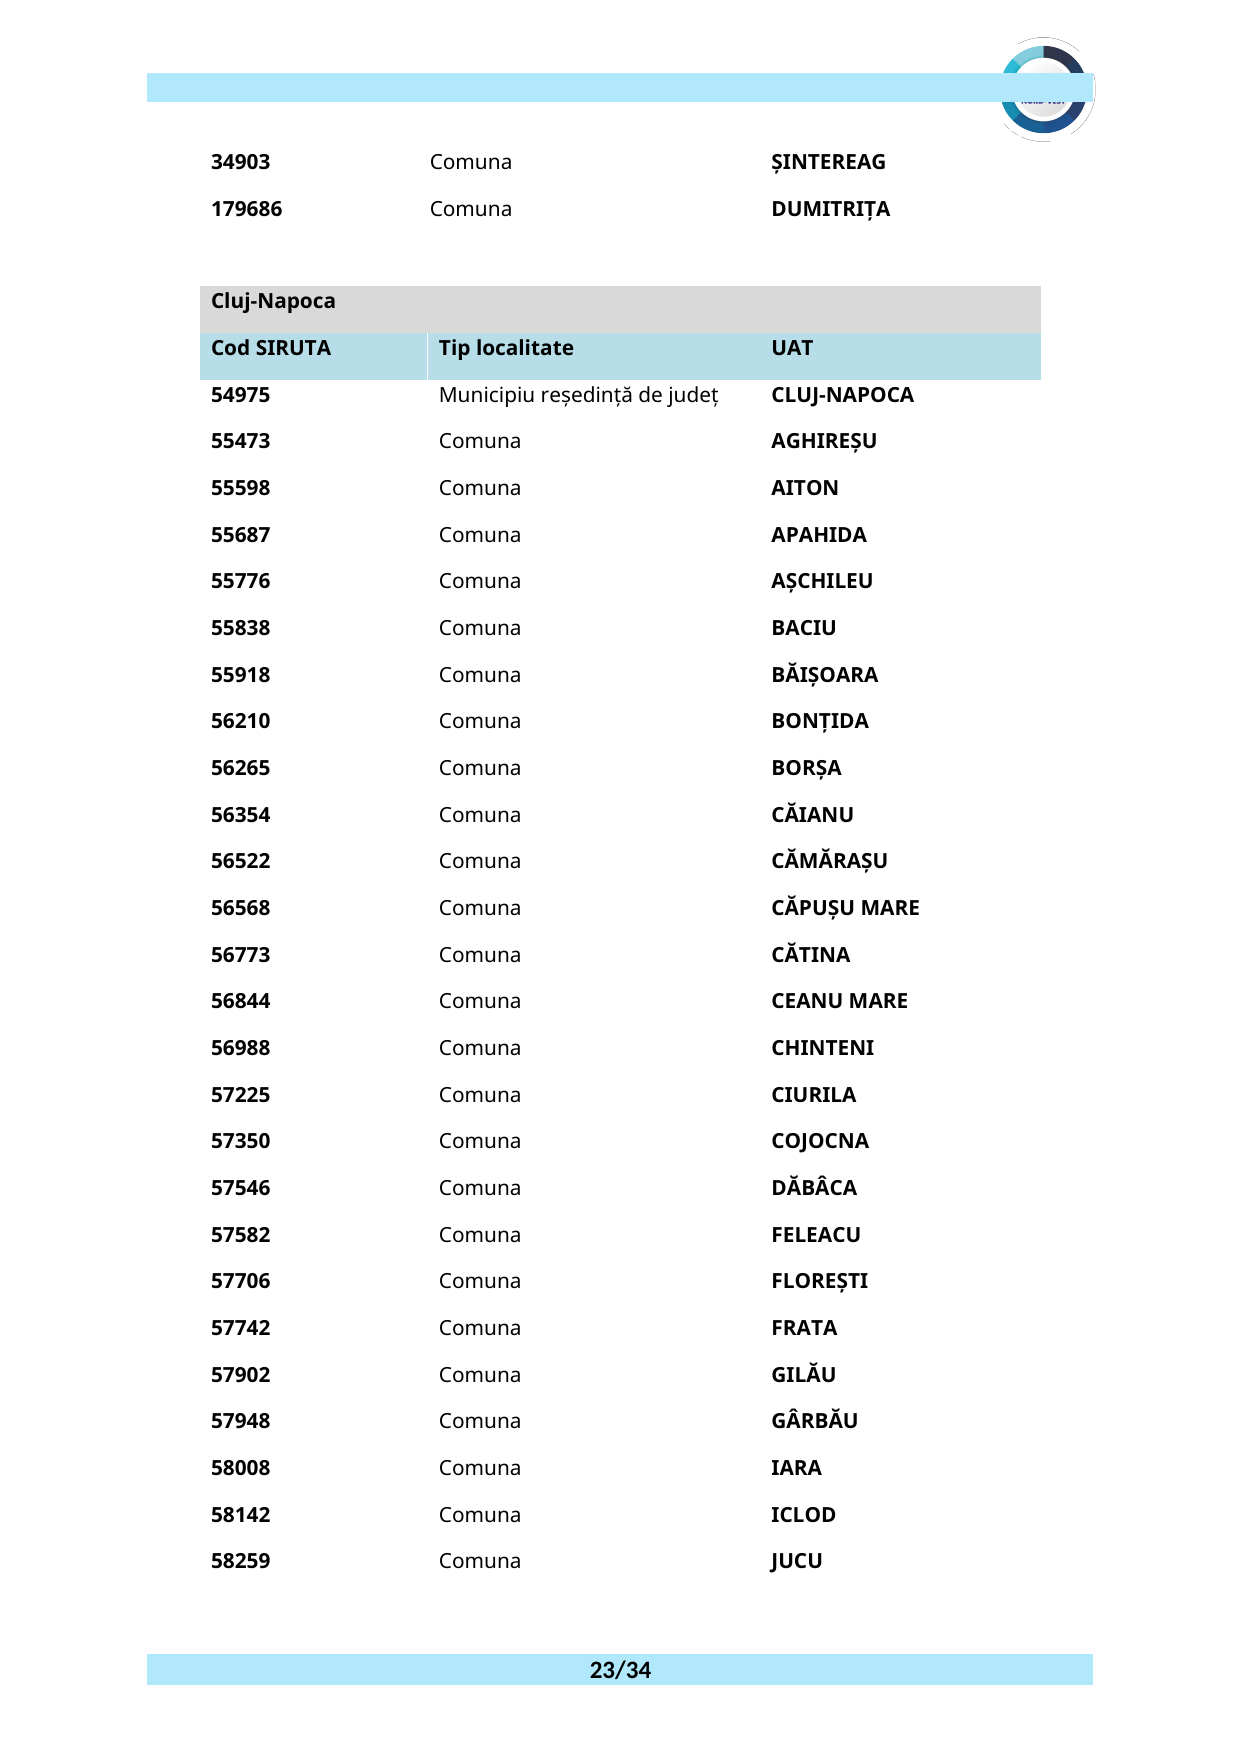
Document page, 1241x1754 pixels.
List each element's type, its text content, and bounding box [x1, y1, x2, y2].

table_cell CĂMĂRAȘU [760, 846, 1041, 893]
table_cell GILĂU [760, 1360, 1041, 1406]
table_cell Comuna [428, 1220, 760, 1266]
table_cell Comuna [428, 1033, 760, 1080]
table_cell FRATA [760, 1313, 1041, 1360]
table_cell 34903 [200, 147, 418, 194]
table_cell Comuna [418, 194, 760, 240]
table_cell GÂRBĂU [760, 1406, 1041, 1453]
table_cell 57582 [200, 1220, 427, 1266]
table_cell FLOREȘTI [760, 1266, 1041, 1313]
table_cell Comuna [428, 1266, 760, 1313]
table_cell 56354 [200, 800, 427, 846]
table_cell BORȘA [760, 753, 1041, 800]
table_cell UAT [760, 333, 1041, 380]
table_cell 56568 [200, 893, 427, 940]
table_cell Comuna [428, 1080, 760, 1126]
table_cell AGHIREȘU [760, 426, 1041, 473]
table_cell FELEACU [760, 1220, 1041, 1266]
table_cell Comuna [428, 1500, 760, 1546]
table_cell IARA [760, 1453, 1041, 1500]
table_cell 56988 [200, 1033, 427, 1080]
table_cell 54975 [200, 380, 427, 426]
table_cell Comuna [428, 1313, 760, 1360]
table_cell 55918 [200, 660, 427, 706]
table_cell 55598 [200, 473, 427, 520]
table_cell Municipiu reședință de județ [428, 380, 760, 426]
table_cell 57350 [200, 1126, 427, 1173]
table_cell Comuna [428, 800, 760, 846]
table_cell CĂPUȘU MARE [760, 893, 1041, 940]
table_cell Comuna [428, 473, 760, 520]
table_cell 57225 [200, 1080, 427, 1126]
table_cell Comuna [428, 1406, 760, 1453]
table_cell 58259 [200, 1546, 427, 1593]
table_cell BONȚIDA [760, 706, 1041, 753]
table_cell BĂIȘOARA [760, 660, 1041, 706]
table_cell Comuna [428, 1173, 760, 1220]
table_cell 179686 [200, 194, 418, 240]
table_cell Comuna [428, 940, 760, 986]
table_cell 56210 [200, 706, 427, 753]
table_cell 56265 [200, 753, 427, 800]
table_cell APAHIDA [760, 520, 1041, 566]
table_cell Cod SIRUTA [200, 333, 427, 380]
table_cell 56844 [200, 986, 427, 1033]
table_cell 57742 [200, 1313, 427, 1360]
table_cell JUCU [760, 1546, 1041, 1593]
table_cell DUMITRIȚA [760, 194, 1041, 240]
table_cell Comuna [428, 566, 760, 613]
table_cell 56522 [200, 846, 427, 893]
picture [991, 37, 1096, 142]
table_header Cluj-Napoca [200, 286, 1041, 333]
table_cell Comuna [418, 147, 760, 194]
table_cell 57948 [200, 1406, 427, 1453]
table_cell 55473 [200, 426, 427, 473]
table_cell Comuna [428, 893, 760, 940]
table_cell 58008 [200, 1453, 427, 1500]
table_cell Comuna [428, 660, 760, 706]
table_cell Comuna [428, 846, 760, 893]
table_cell DĂBÂCA [760, 1173, 1041, 1220]
table_cell CHINTENI [760, 1033, 1041, 1080]
table_cell CĂTINA [760, 940, 1041, 986]
table_cell Comuna [428, 706, 760, 753]
table_cell Comuna [428, 520, 760, 566]
table_cell Comuna [428, 753, 760, 800]
table_cell AȘCHILEU [760, 566, 1041, 613]
table_cell 57706 [200, 1266, 427, 1313]
table_cell ȘINTEREAG [760, 147, 1041, 194]
table_cell CIURILA [760, 1080, 1041, 1126]
table_cell CLUJ-NAPOCA [760, 380, 1041, 426]
table_cell 55838 [200, 613, 427, 660]
table_cell 56773 [200, 940, 427, 986]
table_cell Comuna [428, 613, 760, 660]
table_cell BACIU [760, 613, 1041, 660]
table_cell Comuna [428, 986, 760, 1033]
table_cell ICLOD [760, 1500, 1041, 1546]
table_cell Comuna [428, 1126, 760, 1173]
table_cell COJOCNA [760, 1126, 1041, 1173]
table_cell 57546 [200, 1173, 427, 1220]
table_cell Tip localitate [428, 333, 760, 380]
table_cell 55687 [200, 520, 427, 566]
table_cell 58142 [200, 1500, 427, 1546]
table_cell 57902 [200, 1360, 427, 1406]
table_cell 55776 [200, 566, 427, 613]
table_cell Comuna [428, 1360, 760, 1406]
table_cell CĂIANU [760, 800, 1041, 846]
table_cell Comuna [428, 1546, 760, 1593]
table_cell CEANU MARE [760, 986, 1041, 1033]
table_cell Comuna [428, 1453, 760, 1500]
table_cell AITON [760, 473, 1041, 520]
table_cell Comuna [428, 426, 760, 473]
